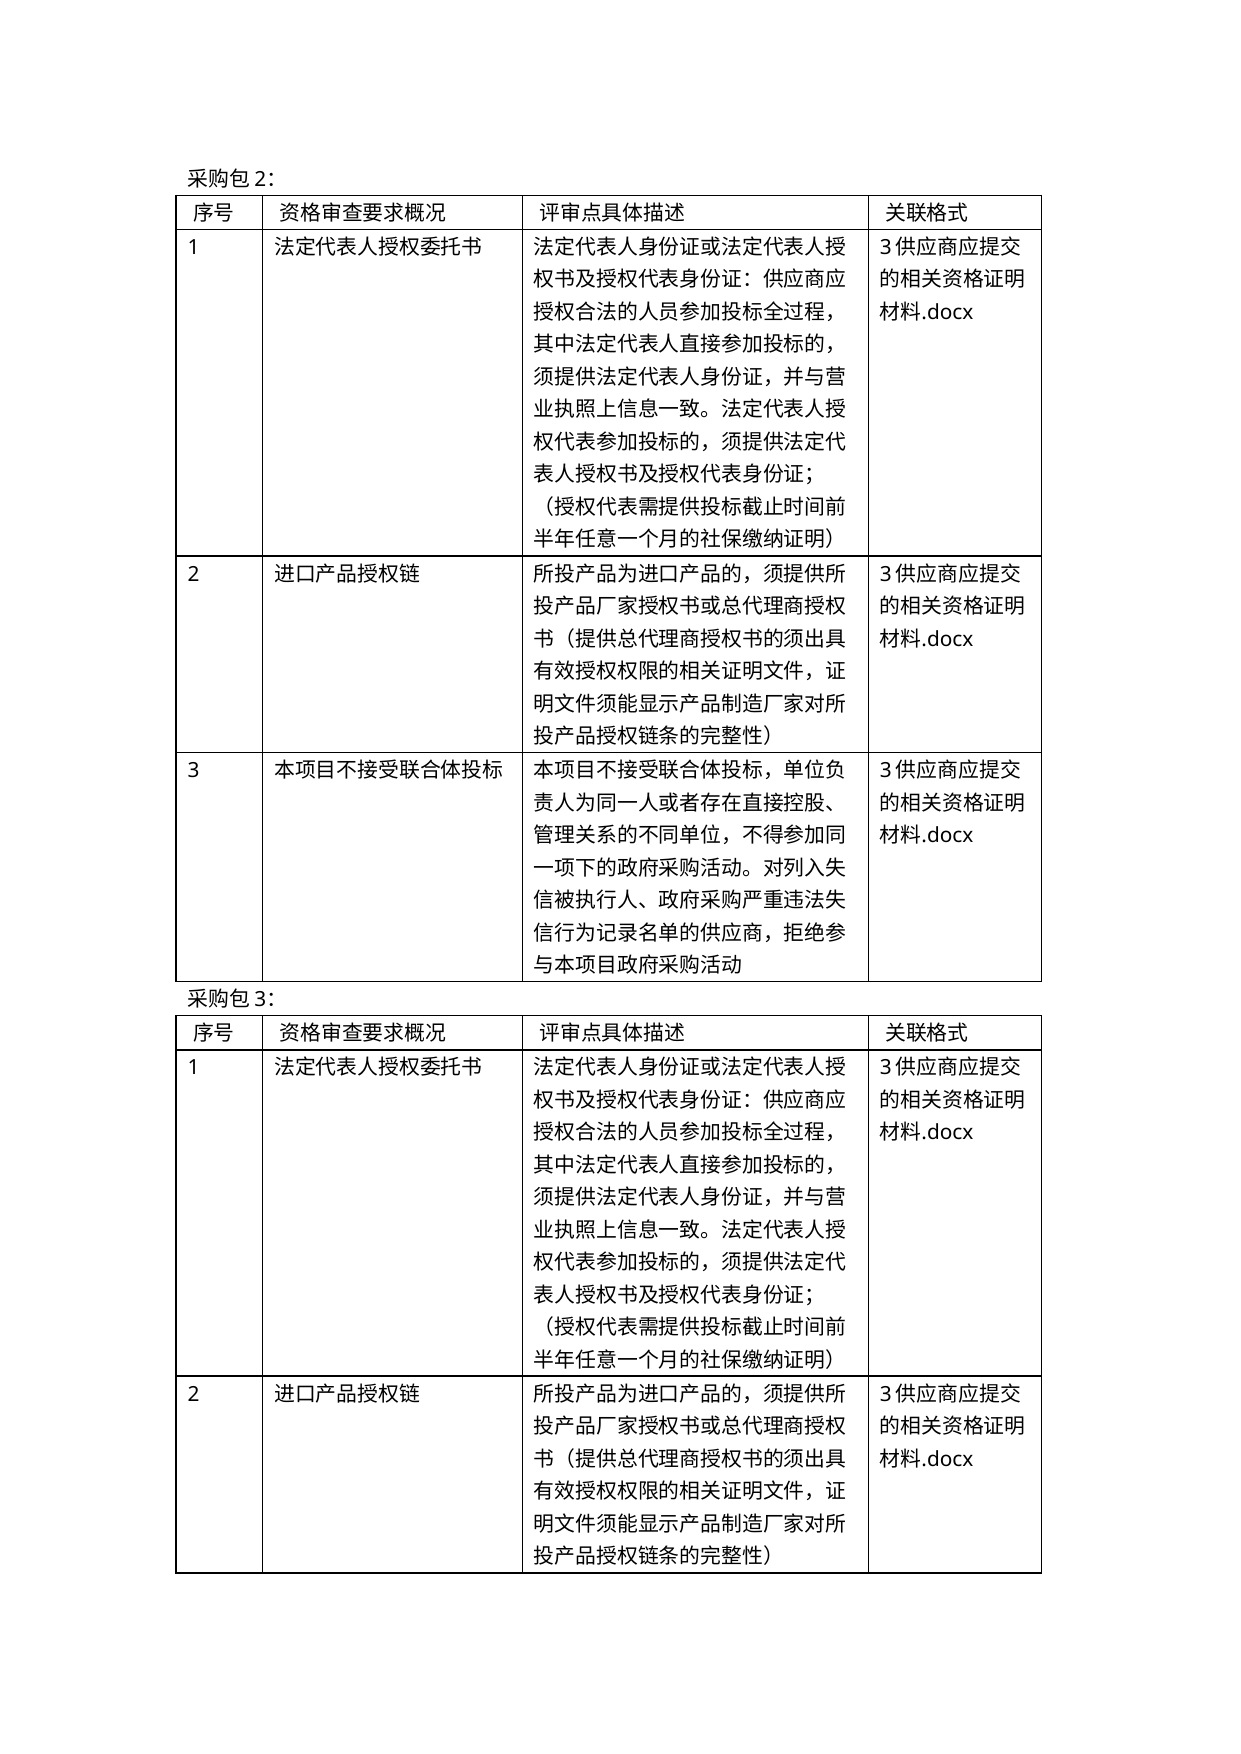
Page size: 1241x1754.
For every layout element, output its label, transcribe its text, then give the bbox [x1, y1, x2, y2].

text 采购包3： [187, 982, 1053, 1015]
table_header 序号 [177, 196, 262, 228]
table_cell 本项目不接受联合体投标 [263, 753, 522, 981]
table_header 序号 [177, 1016, 262, 1049]
table_header 资格审查要求概况 [263, 1016, 522, 1049]
table_cell 3供应商应提交的相关资格证明材料.docx [869, 1051, 1041, 1375]
table_cell 所投产品为进口产品的，须提供所投产品厂家授权书或总代理商授权书（提供总代理商授权书的须出具有效授权权限的相关证明文件，证明文件须能显示产品制造厂家对所投产品授权链条的完整性） [523, 557, 868, 752]
table_cell 2 [177, 557, 262, 752]
table_header 评审点具体描述 [523, 196, 868, 228]
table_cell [869, 1377, 1041, 1572]
table_cell 进口产品授权链 [263, 557, 522, 752]
table_header 关联格式 [869, 1016, 1041, 1049]
table_header 评审点具体描述 [523, 1016, 868, 1049]
table_cell 法定代表人授权委托书 [263, 230, 522, 555]
table_header 关联格式 [869, 196, 1041, 228]
table_cell 法定代表人身份证或法定代表人授权书及授权代表身份证：供应商应授权合法的人员参加投标全过程，其中法定代表人直接参加投标的，须提供法定代表人身份证，并与营业执照上信息一致。法定代表人授权代表参加投标的，须提供法定代表人授权书及授权代表身份证；（授权代表需提供投标截止时间前半年任意一个月的社保缴纳证明） [523, 230, 868, 555]
table_cell 本项目不接受联合体投标，单位负责人为同一人或者存在直接控股、管理关系的不同单位，不得参加同一项下的政府采购活动。对列入失信被执行人、政府采购严重违法失信行为记录名单的供应商，拒绝参与本项目政府采购活动 [523, 753, 868, 981]
table_cell 1 [177, 1051, 262, 1375]
table_header 资格审查要求概况 [263, 196, 522, 228]
table_cell 3供应商应提交的相关资格证明材料.docx [869, 230, 1041, 555]
table_cell 法定代表人授权委托书 [263, 1051, 522, 1375]
table_cell 所投产品为进口产品的，须提供所投产品厂家授权书或总代理商授权书（提供总代理商授权书的须出具有效授权权限的相关证明文件，证明文件须能显示产品制造厂家对所投产品授权链条的完整性） [523, 1377, 868, 1572]
table_cell 3 [177, 753, 262, 981]
table_cell 法定代表人身份证或法定代表人授权书及授权代表身份证：供应商应授权合法的人员参加投标全过程，其中法定代表人直接参加投标的，须提供法定代表人身份证，并与营业执照上信息一致。法定代表人授权代表参加投标的，须提供法定代表人授权书及授权代表身份证；（授权代表需提供投标截止时间前半年任意一个月的社保缴纳证明） [523, 1051, 868, 1375]
table_cell 进口产品授权链 [263, 1377, 522, 1572]
table_cell 3供应商应提交的相关资格证明材料.docx [869, 557, 1041, 752]
text 采购包2： [187, 162, 1053, 194]
table_cell 1 [177, 230, 262, 555]
table_cell 2 [177, 1377, 262, 1572]
table_cell 3供应商应提交的相关资格证明材料.docx [869, 753, 1041, 981]
